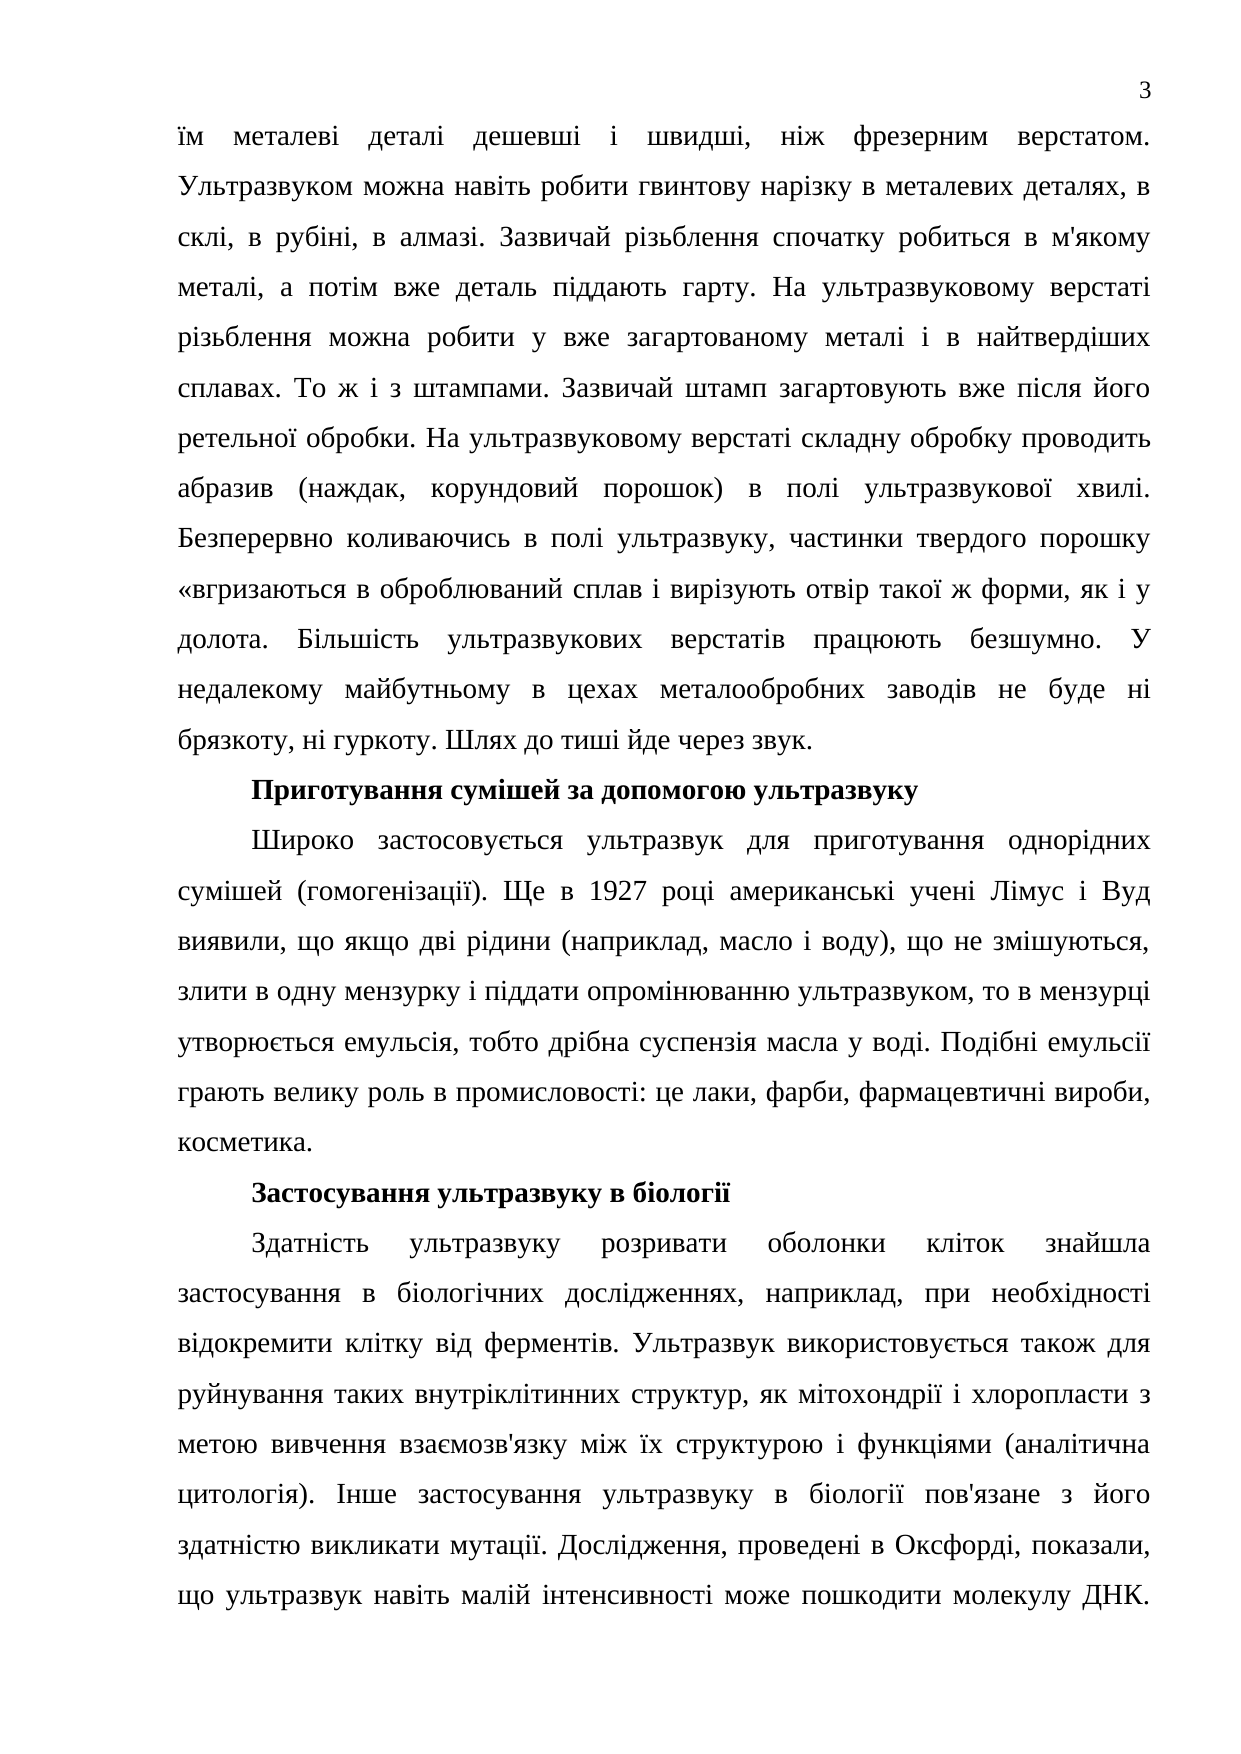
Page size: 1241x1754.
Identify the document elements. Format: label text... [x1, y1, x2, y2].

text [177, 1225, 1152, 1611]
text Застосування ультразвуку в біології [177, 1175, 1152, 1208]
text Приготування сумішей за допомогою ультразвуку [177, 772, 1152, 806]
text Широко застосовується ультразвук для приготування однорідних сумішей (гомогенізації). Ще в 1927 році американські учені Лімус і Вуд виявили, що якщо дві рідини (наприклад, масло і воду), що не змішуються, злити в одну мензурку і піддати опромінюванню ультразвуком, то в мензурці утворюється емульсія, тобто дрібна суспензія масла у воді. Подібні емульсії грають велику роль в промисловості: це лаки, фарби, фармацевтичні вироби, косметика. [177, 822, 1152, 1158]
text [177, 118, 1152, 755]
